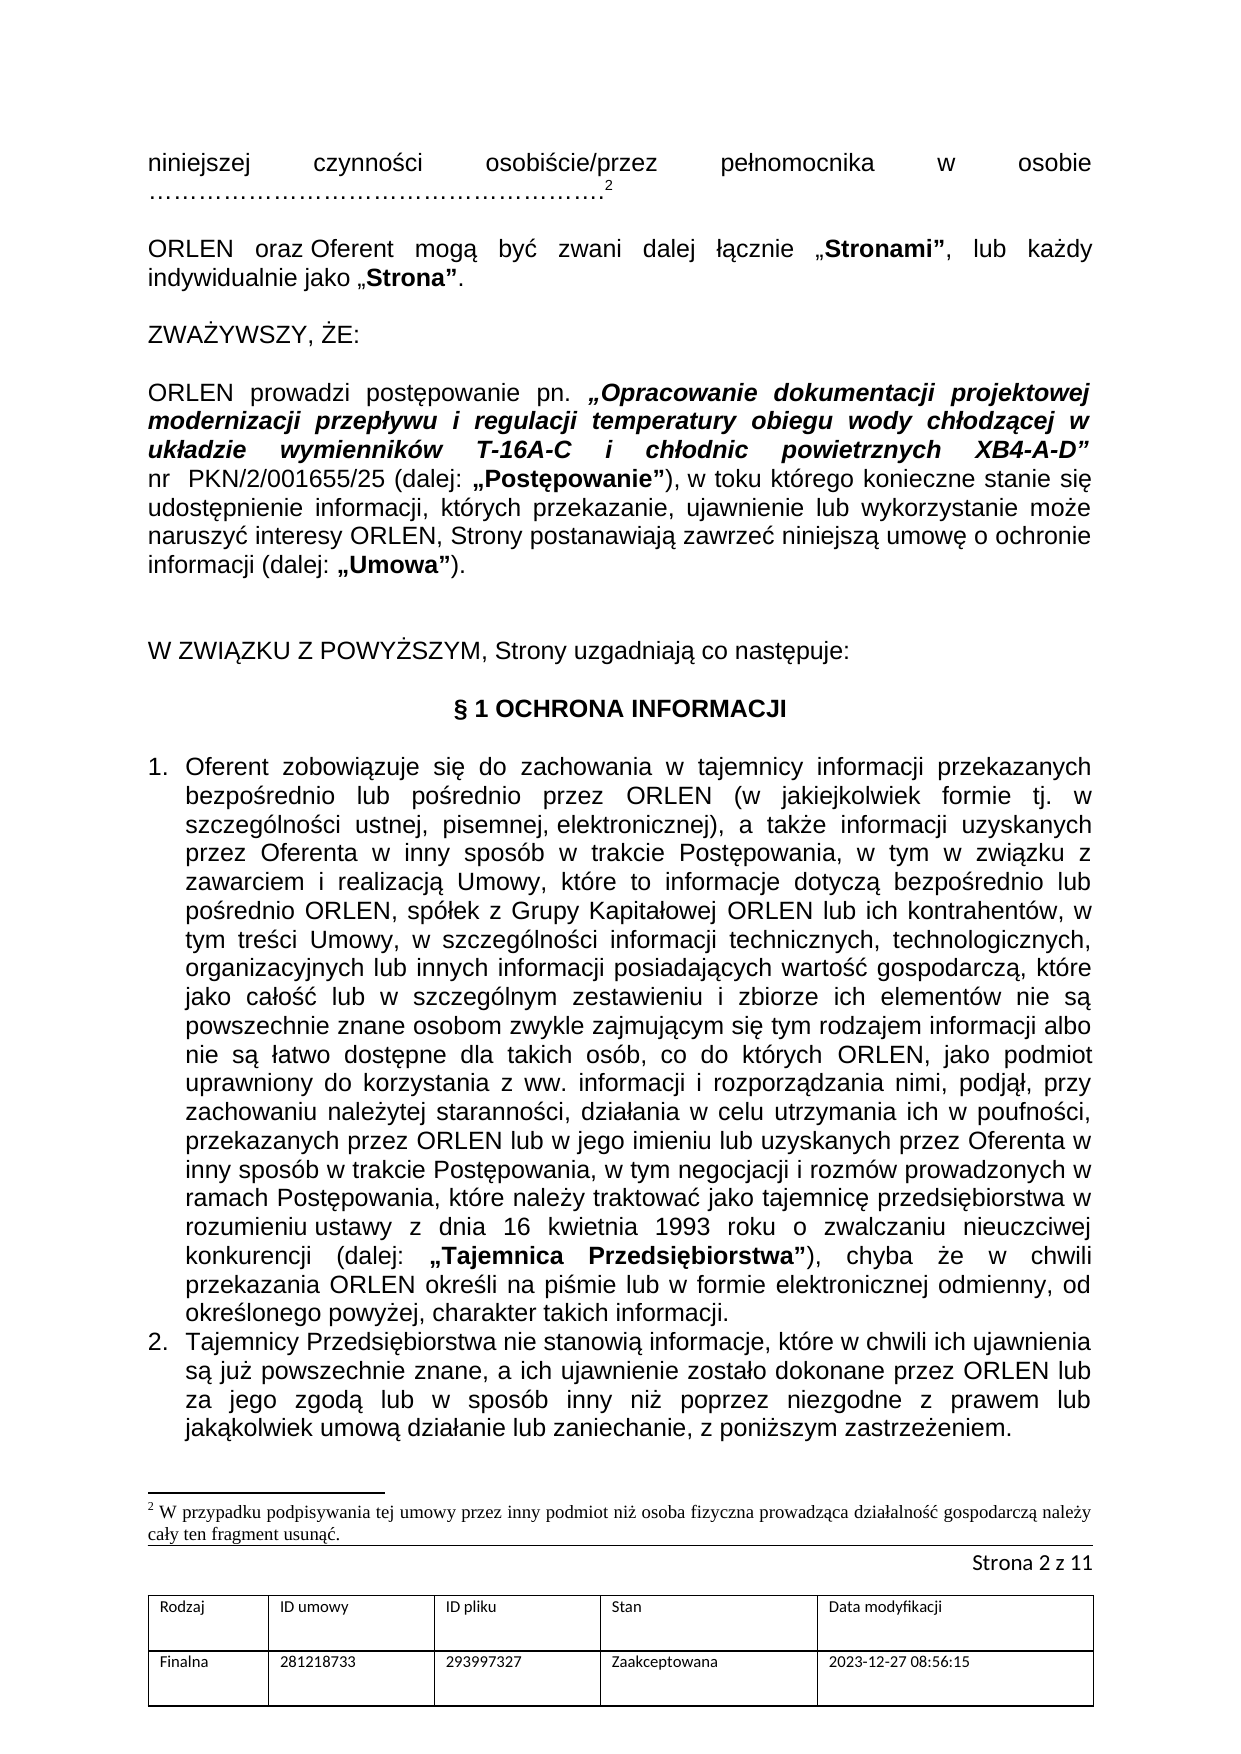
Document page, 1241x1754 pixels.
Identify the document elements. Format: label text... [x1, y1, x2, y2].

list Oferent zobowiązuje się do zachowania w tajemnicy informacji przekazanych bezpośrednio lub pośrednio przez ORLEN (w jakiejkolwiek formie tj. w szczególności ustnej, pisemnej, elektronicznej), a także informacji uzyskanych przez Oferenta w inny sposób w trakcie Postępowania, w tym w związku z zawarciem i realizacją Umowy, które to informacje dotyczą bezpośrednio lub pośrednio ORLEN, spółek z Grupy Kapitałowej ORLEN lub ich kontrahentów, w tym treści Umowy, w szczególności informacji technicznych, technologicznych, organizacyjnych lub innych informacji posiadających wartość gospodarczą, które jako całość lub w szczególnym zestawieniu i zbiorze ich elementów nie są powszechnie znane osobom zwykle zajmującym się tym rodzajem informacji albo nie są łatwo dostępne dla takich osób, co do których ORLEN, jako podmiot uprawniony do korzystania z ww. informacji i rozporządzania nimi, podjął, przy zachowaniu należytej staranności, działania w celu utrzymania ich w poufności, przekazanych przez ORLEN lub w jego imieniu lub uzyskanych przez Oferenta w inny sposób w trakcie Postępowania, w tym negocjacji i rozmów prowadzonych w ramach Postępowania, które należy traktować jako tajemnicę przedsiębiorstwa w rozumieniu ustawy z dnia 16 kwietnia 1993 roku o zwalczaniu nieuczciwej konkurencji (dalej: „Tajemnica Przedsiębiorstwa”), chyba że w chwili przekazania ORLEN określi na piśmie lub w formie elektronicznej odmienny, od określonego powyżej, charakter takich informacji. [148, 752, 1093, 1327]
text ORLEN prowadzi postępowanie pn. „Opracowanie dokumentacji projektowej modernizacji przepływu i regulacji temperatury obiegu wody chłodzącej w układzie wymienników T-16A-C i chłodnic powietrznych XB4-A-D” nr PKN/2/001655/25 (dalej: „Postępowanie”), w toku którego konieczne stanie się udostępnienie informacji, których przekazanie, ujawnienie lub wykorzystanie może naruszyć interesy ORLEN, Strony postanawiają zawrzeć niniejszą umowę o ochronie informacji (dalej: „Umowa”). [148, 378, 1093, 579]
text ZWAŻYWSZY, ŻE: [148, 320, 1093, 349]
text § 1 OCHRONA INFORMACJI [148, 694, 1093, 723]
list Tajemnicy Przedsiębiorstwa nie stanowią informacje, które w chwili ich ujawnienia są już powszechnie znane, a ich ujawnienie zostało dokonane przez ORLEN lub za jego zgodą lub w sposób inny niż poprzez niezgodne z prawem lub jakąkolwiek umową działanie lub zaniechanie, z poniższym zastrzeżeniem. [148, 1327, 1093, 1442]
text ORLEN oraz Oferent mogą być zwani dalej łącznie „Stronami”, lub każdy indywidualnie jako „Strona”. [148, 234, 1093, 291]
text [148, 148, 1093, 205]
text W ZWIĄZKU Z POWYŻSZYM, Strony uzgadniają co następuje: [148, 636, 1093, 665]
